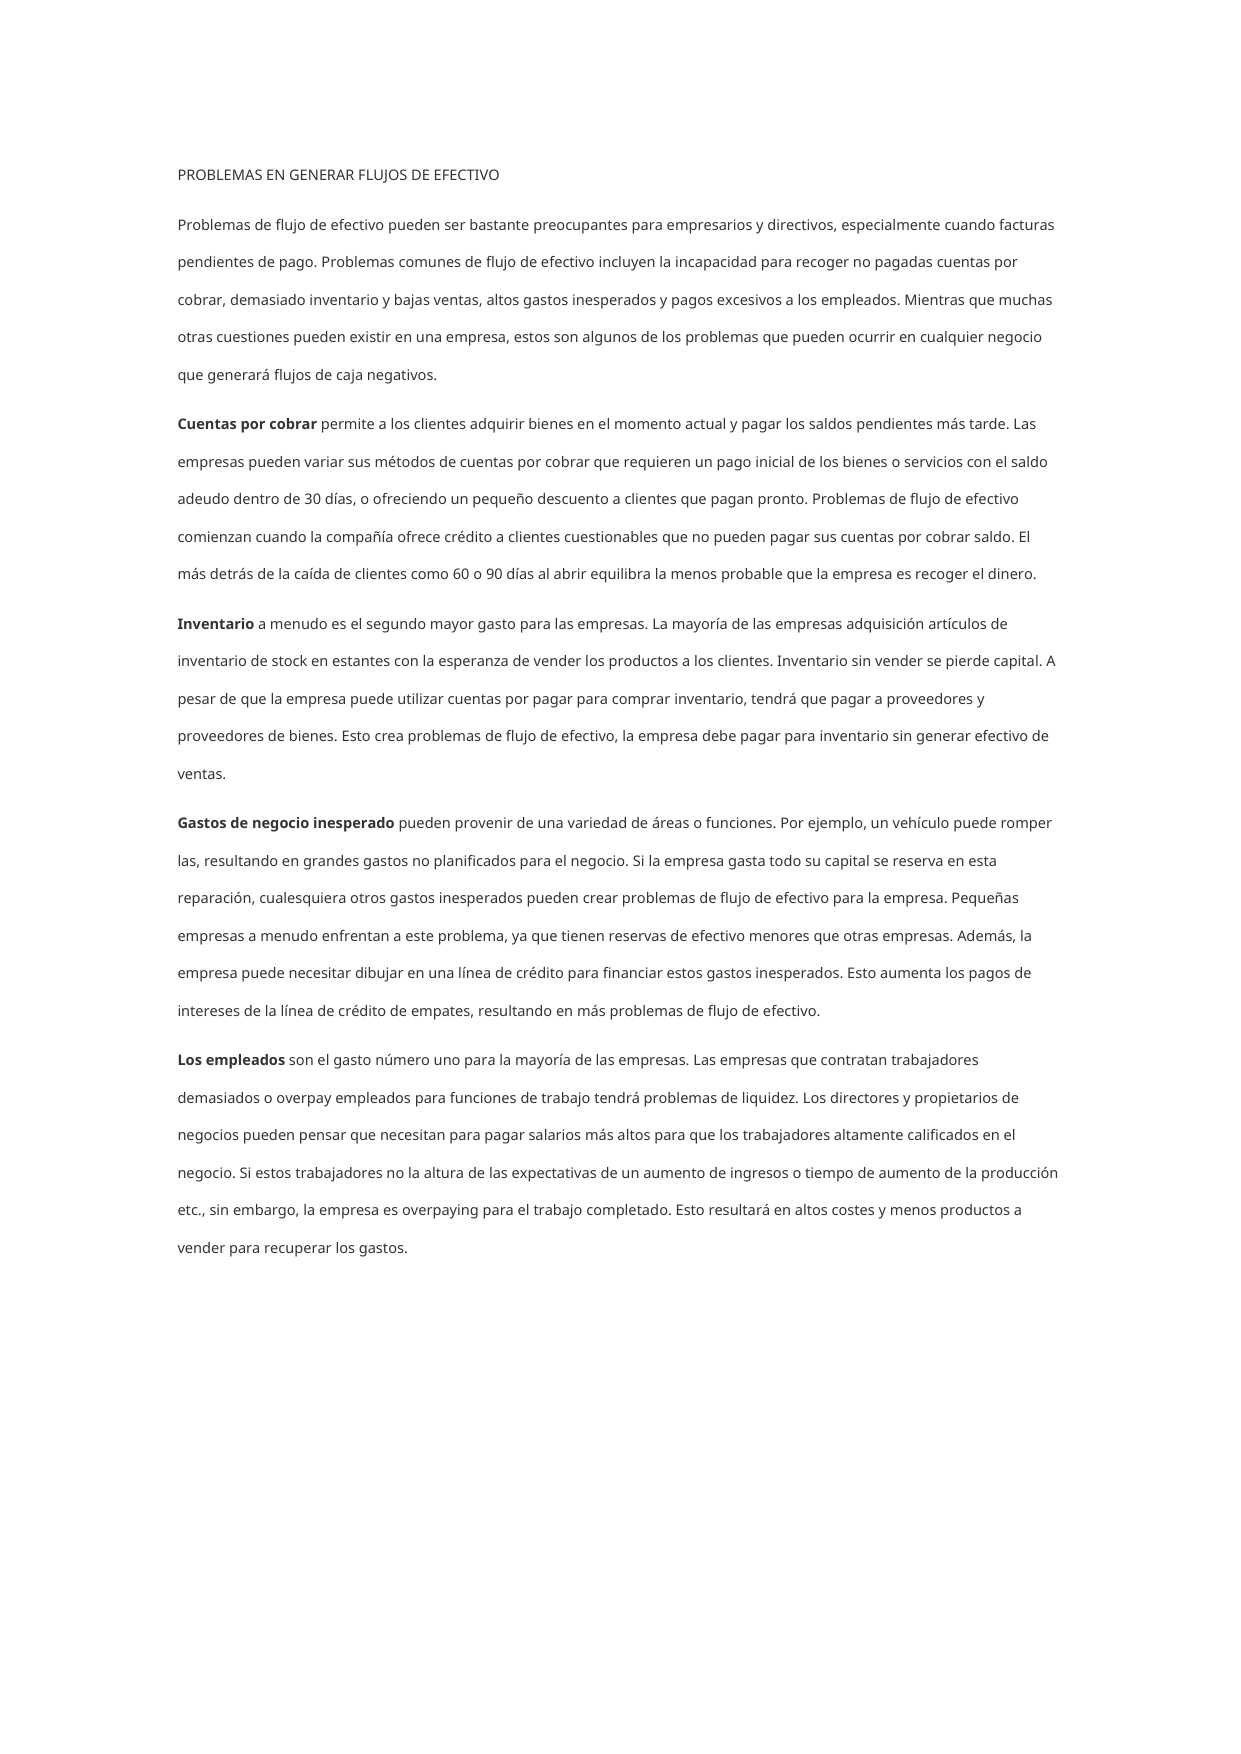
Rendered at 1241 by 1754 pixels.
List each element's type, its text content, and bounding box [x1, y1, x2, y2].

text Los empleados son el gasto número uno para la mayoría de las empresas. Las empresas que contratan trabajadores demasiados o overpay empleados para funciones de trabajo tendrá problemas de liquidez. Los directores y propietarios de negocios pueden pensar que necesitan para pagar salarios más altos para que los trabajadores altamente calificados en el negocio. Si estos trabajadores no la altura de las expectativas de un aumento de ingresos o tiempo de aumento de la producción etc., sin embargo, la empresa es overpaying para el trabajo completado. Esto resultará en altos costes y menos productos a vender para recuperar los gastos. [177, 1032, 1063, 1257]
text Cuentas por cobrar permite a los clientes adquirir bienes en el momento actual y pagar los saldos pendientes más tarde. Las empresas pueden variar sus métodos de cuentas por cobrar que requieren un pago inicial de los bienes o servicios con el saldo adeudo dentro de 30 días, o ofreciendo un pequeño descuento a clientes que pagan pronto. Problemas de flujo de efectivo comienzan cuando la compañía ofrece crédito a clientes cuestionables que no pueden pagar sus cuentas por cobrar saldo. El más detrás de la caída de clientes como 60 o 90 días al abrir equilibra la menos probable que la empresa es recoger el dinero. [177, 397, 1063, 584]
text Problemas de flujo de efectivo pueden ser bastante preocupantes para empresarios y directivos, especialmente cuando facturas pendientes de pago. Problemas comunes de flujo de efectivo incluyen la incapacidad para recoger no pagadas cuentas por cobrar, demasiado inventario y bajas ventas, altos gastos inesperados y pagos excesivos a los empleados. Mientras que muchas otras cuestiones pueden existir en una empresa, estos son algunos de los problemas que pueden ocurrir en cualquier negocio que generará flujos de caja negativos. [177, 197, 1063, 384]
text Inventario a menudo es el segundo mayor gasto para las empresas. La mayoría de las empresas adquisición artículos de inventario de stock en estantes con la esperanza de vender los productos a los clientes. Inventario sin vender se pierde capital. A pesar de que la empresa puede utilizar cuentas por pagar para comprar inventario, tendrá que pagar a proveedores y proveedores de bienes. Esto crea problemas de flujo de efectivo, la empresa debe pagar para inventario sin generar efectivo de ventas. [177, 596, 1063, 783]
text Gastos de negocio inesperado pueden provenir de una variedad de áreas o funciones. Por ejemplo, un vehículo puede romper las, resultando en grandes gastos no planificados para el negocio. Si la empresa gasta todo su capital se reserva en esta reparación, cualesquiera otros gastos inesperados pueden crear problemas de flujo de efectivo para la empresa. Pequeñas empresas a menudo enfrentan a este problema, ya que tienen reservas de efectivo menores que otras empresas. Además, la empresa puede necesitar dibujar en una línea de crédito para financiar estos gastos inesperados. Esto aumenta los pagos de intereses de la línea de crédito de empates, resultando en más problemas de flujo de efectivo. [177, 796, 1063, 1021]
text PROBLEMAS EN GENERAR FLUJOS DE EFECTIVO [177, 148, 1063, 185]
